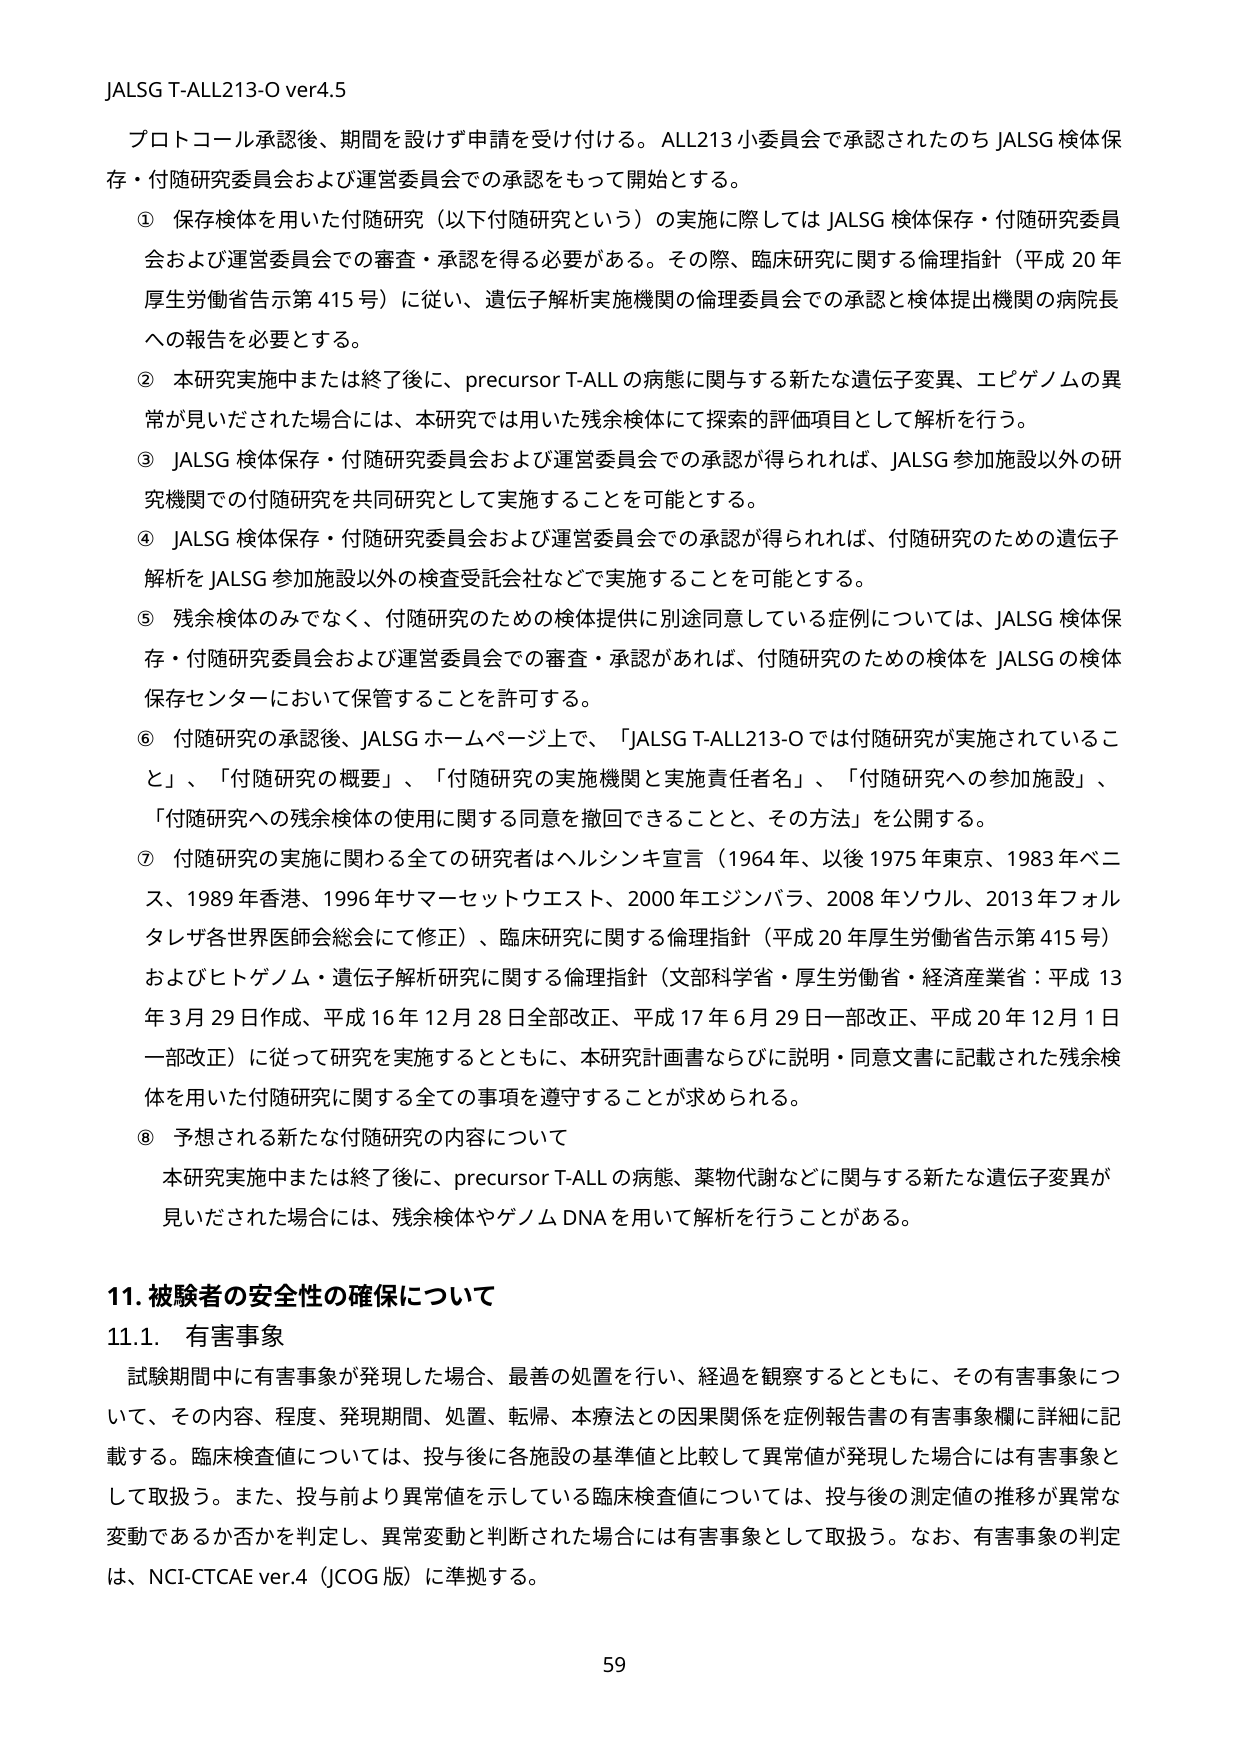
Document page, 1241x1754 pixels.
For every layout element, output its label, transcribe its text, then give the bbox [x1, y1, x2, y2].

text 試験期間中に有害事象が発現した場合、最善の処置を行い、経過を観察するとともに、その有害事象について、その内容、程度、発現期間、処置、転帰、本療法との因果関係を症例報告書の有害事象欄に詳細に記載する。臨床検査値については、投与後に各施設の基準値と比較して異常値が発現した場合には有害事象として取扱う。また、投与前より異常値を示している臨床検査値については、投与後の測定値の推移が異常な変動であるか否かを判定し、異常変動と判断された場合には有害事象として取扱う。なお、有害事象の判定は、NCI-CTCAE ver.4（JCOG版）に準拠する。 [106, 1356, 1122, 1595]
subtitle 11. 被験者の安全性の確保について [106, 1276, 1122, 1316]
text プロトコール承認後、期間を設けず申請を受け付ける。ALL213小委員会で承認されたのちJALSG検体保存・付随研究委員会および運営委員会での承認をもって開始とする。 [106, 119, 1122, 199]
list 付随研究の承認後、JALSGホームページ上で、「JALSG T-ALL213-Oでは付随研究が実施されていること」、「付随研究の概要」、「付随研究の実施機関と実施責任者名」、「付随研究への参加施設」、「付随研究への残余検体の使用に関する同意を撤回できることと、その方法」を公開する。 [136, 717, 1122, 837]
list 保存検体を用いた付随研究（以下付随研究という）の実施に際してはJALSG 検体保存・付随研究委員会および運営委員会での審査・承認を得る必要がある。その際、臨床研究に関する倫理指針（平成20 年厚生労働省告示第415号）に従い、遺伝子解析実施機関の倫理委員会での承認と検体提出機関の病院長への報告を必要とする。 [136, 199, 1122, 358]
list 付随研究の実施に関わる全ての研究者はヘルシンキ宣言（1964年、以後1975年東京、1983年ベニス、1989年香港、1996年サマーセットウエスト、2000年エジンバラ、2008 年ソウル、2013年フォルタレザ各世界医師会総会にて修正）、臨床研究に関する倫理指針（平成20 年厚生労働省告示第415号）およびヒトゲノム・遺伝子解析研究に関する倫理指針（文部科学省・厚生労働省・経済産業省：平成13年3月29日作成、平成16年12月28日全部改正、平成17年6月29日一部改正、平成20年12月1日一部改正）に従って研究を実施するとともに、本研究計画書ならびに説明・同意文書に記載された残余検体を用いた付随研究に関する全ての事項を遵守することが求められる。 [136, 837, 1122, 1116]
list JALSG 検体保存・付随研究委員会および運営委員会での承認が得られれば、付随研究のための遺伝子解析をJALSG 参加施設以外の検査受託会社などで実施することを可能とする。 [136, 518, 1122, 598]
text 本研究実施中または終了後に、precursor T-ALLの病態、薬物代謝などに関与する新たな遺伝子変異が見いだされた場合には、残余検体やゲノムDNAを用いて解析を行うことがある。 [163, 1156, 1122, 1236]
subtitle 11.1. 有害事象 [106, 1316, 1122, 1356]
list 本研究実施中または終了後に、precursor T-ALLの病態に関与する新たな遺伝子変異、エピゲノムの異常が見いだされた場合には、本研究では用いた残余検体にて探索的評価項目として解析を行う。 [136, 358, 1122, 438]
list 予想される新たな付随研究の内容について [136, 1116, 1122, 1156]
list 残余検体のみでなく、付随研究のための検体提供に別途同意している症例については、JALSG 検体保存・付随研究委員会および運営委員会での審査・承認があれば、付随研究のための検体をJALSGの検体保存センターにおいて保管することを許可する。 [136, 598, 1122, 717]
list JALSG 検体保存・付随研究委員会および運営委員会での承認が得られれば、JALSG参加施設以外の研究機関での付随研究を共同研究として実施することを可能とする。 [136, 438, 1122, 518]
